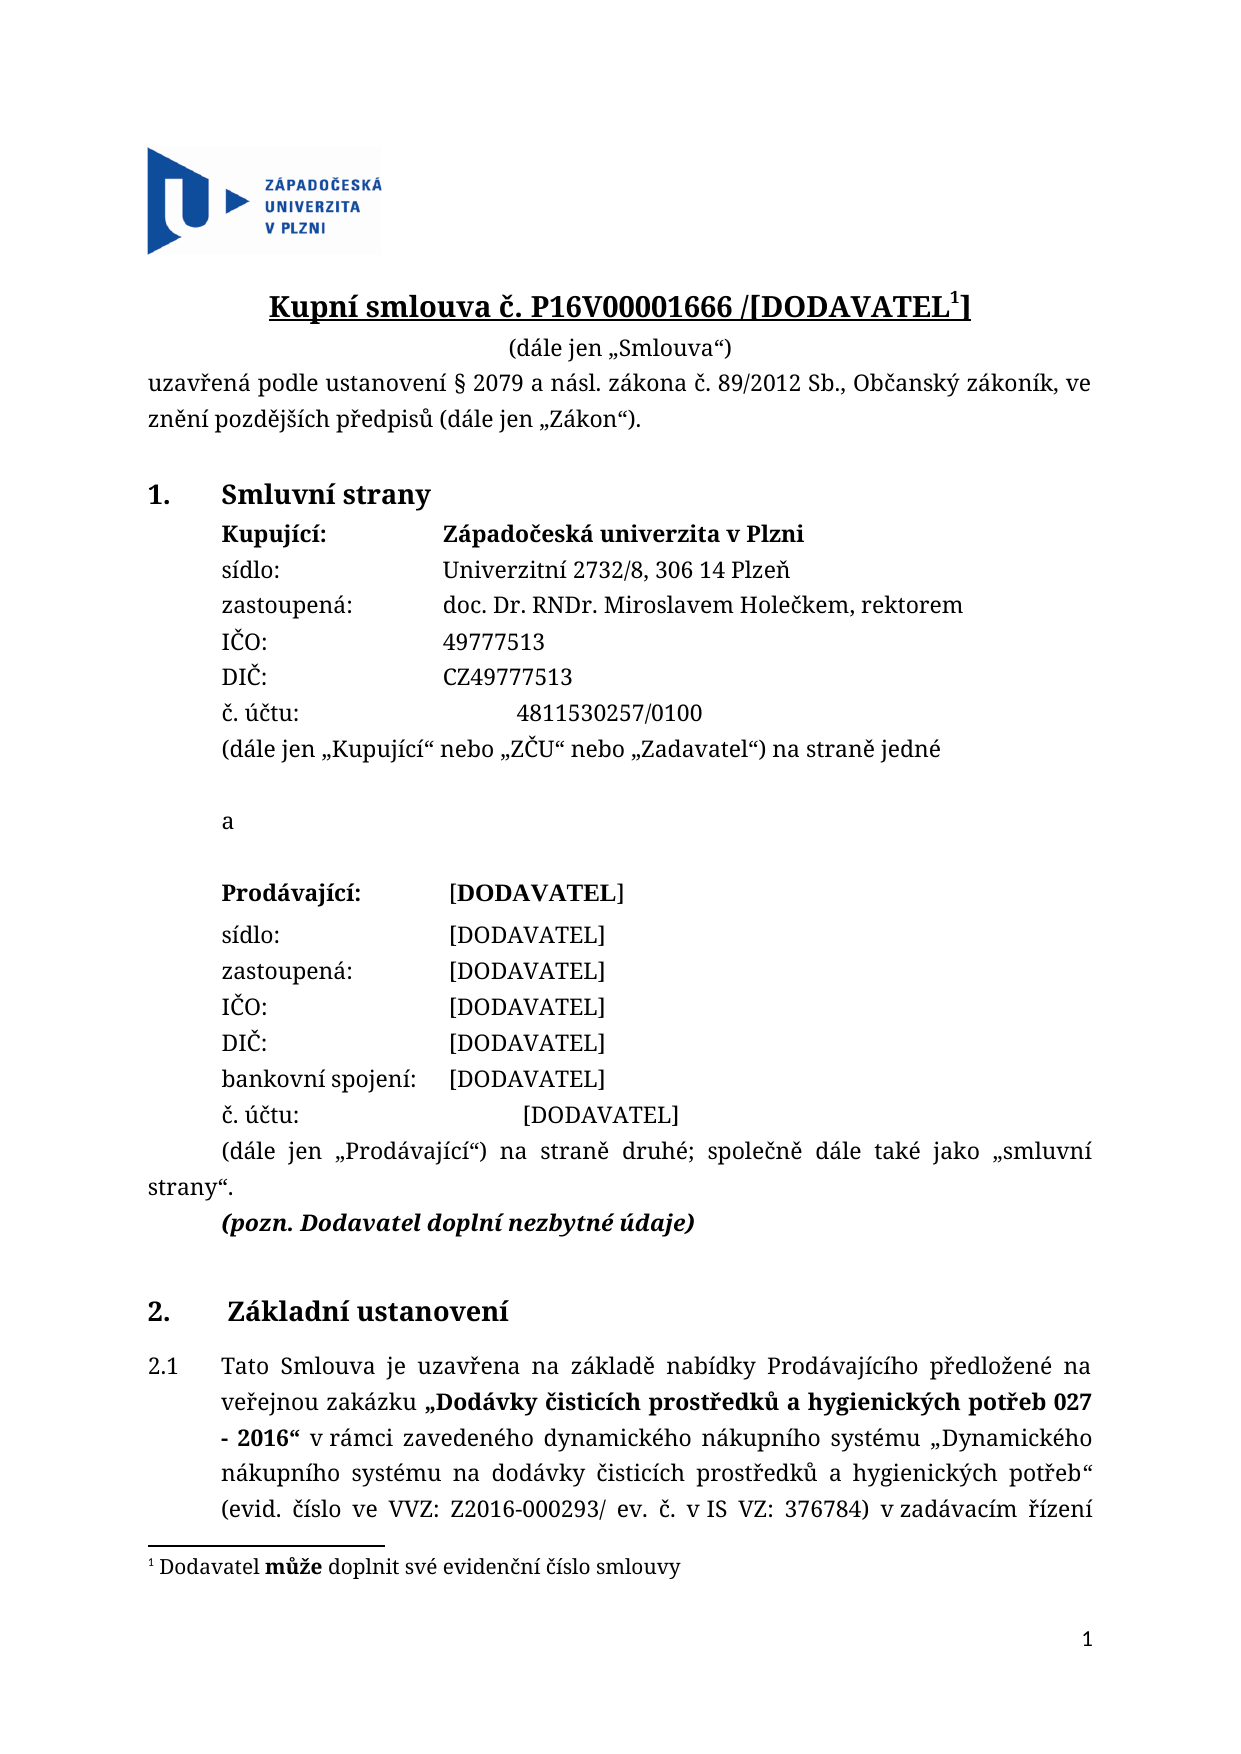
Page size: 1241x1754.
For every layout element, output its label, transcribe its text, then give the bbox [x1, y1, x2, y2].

text č. účtu: [DODAVATEL] [221, 1099, 1093, 1130]
text 2. Základní ustanovení [148, 1293, 1093, 1329]
text IČO: [DODAVATEL] [221, 991, 1093, 1022]
text č. účtu: 4811530257/0100 [221, 697, 1093, 728]
text 1. Smluvní strany [148, 475, 1093, 512]
text (pozn. Dodavatel doplní nezbytné údaje) [148, 1207, 1093, 1238]
text Prodávající: [DODAVATEL] [148, 877, 1093, 908]
text a [221, 805, 1093, 836]
picture [147, 147, 382, 255]
text uzavřená podle ustanovení § 2079 a násl. zákona č. 89/2012 Sb., Občanský zákoník, ve znění pozdějších předpisů (dále jen „Zákon“). [148, 367, 1093, 434]
text Kupující: Západočeská univerzita v Plzni [221, 518, 1093, 549]
text (dále jen „Smlouva“) [148, 331, 1093, 363]
text IČO: 49777513 [221, 625, 1093, 657]
text sídlo: [DODAVATEL] [221, 919, 1093, 950]
text zastoupená: [DODAVATEL] [221, 955, 1093, 986]
text sídlo: Univerzitní 2732/8, 306 14 Plzeň [221, 553, 1093, 585]
text (dále jen „Prodávající“) na straně druhé; společně dále také jako „smluvní strany“. [148, 1135, 1093, 1202]
text Kupní smlouva č. P16V00001666 /[DODAVATEL] [148, 286, 1093, 326]
text DIČ: CZ49777513 [221, 661, 1093, 693]
text zastoupená: doc. Dr. RNDr. Miroslavem Holečkem, rektorem [221, 589, 1093, 621]
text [148, 1349, 1093, 1524]
text (dále jen „Kupující“ nebo „ZČU“ nebo „Zadavatel“) na straně jedné [221, 733, 1093, 764]
text bankovní spojení: [DODAVATEL] [148, 1063, 1093, 1094]
text DIČ: [DODAVATEL] [221, 1027, 1093, 1058]
